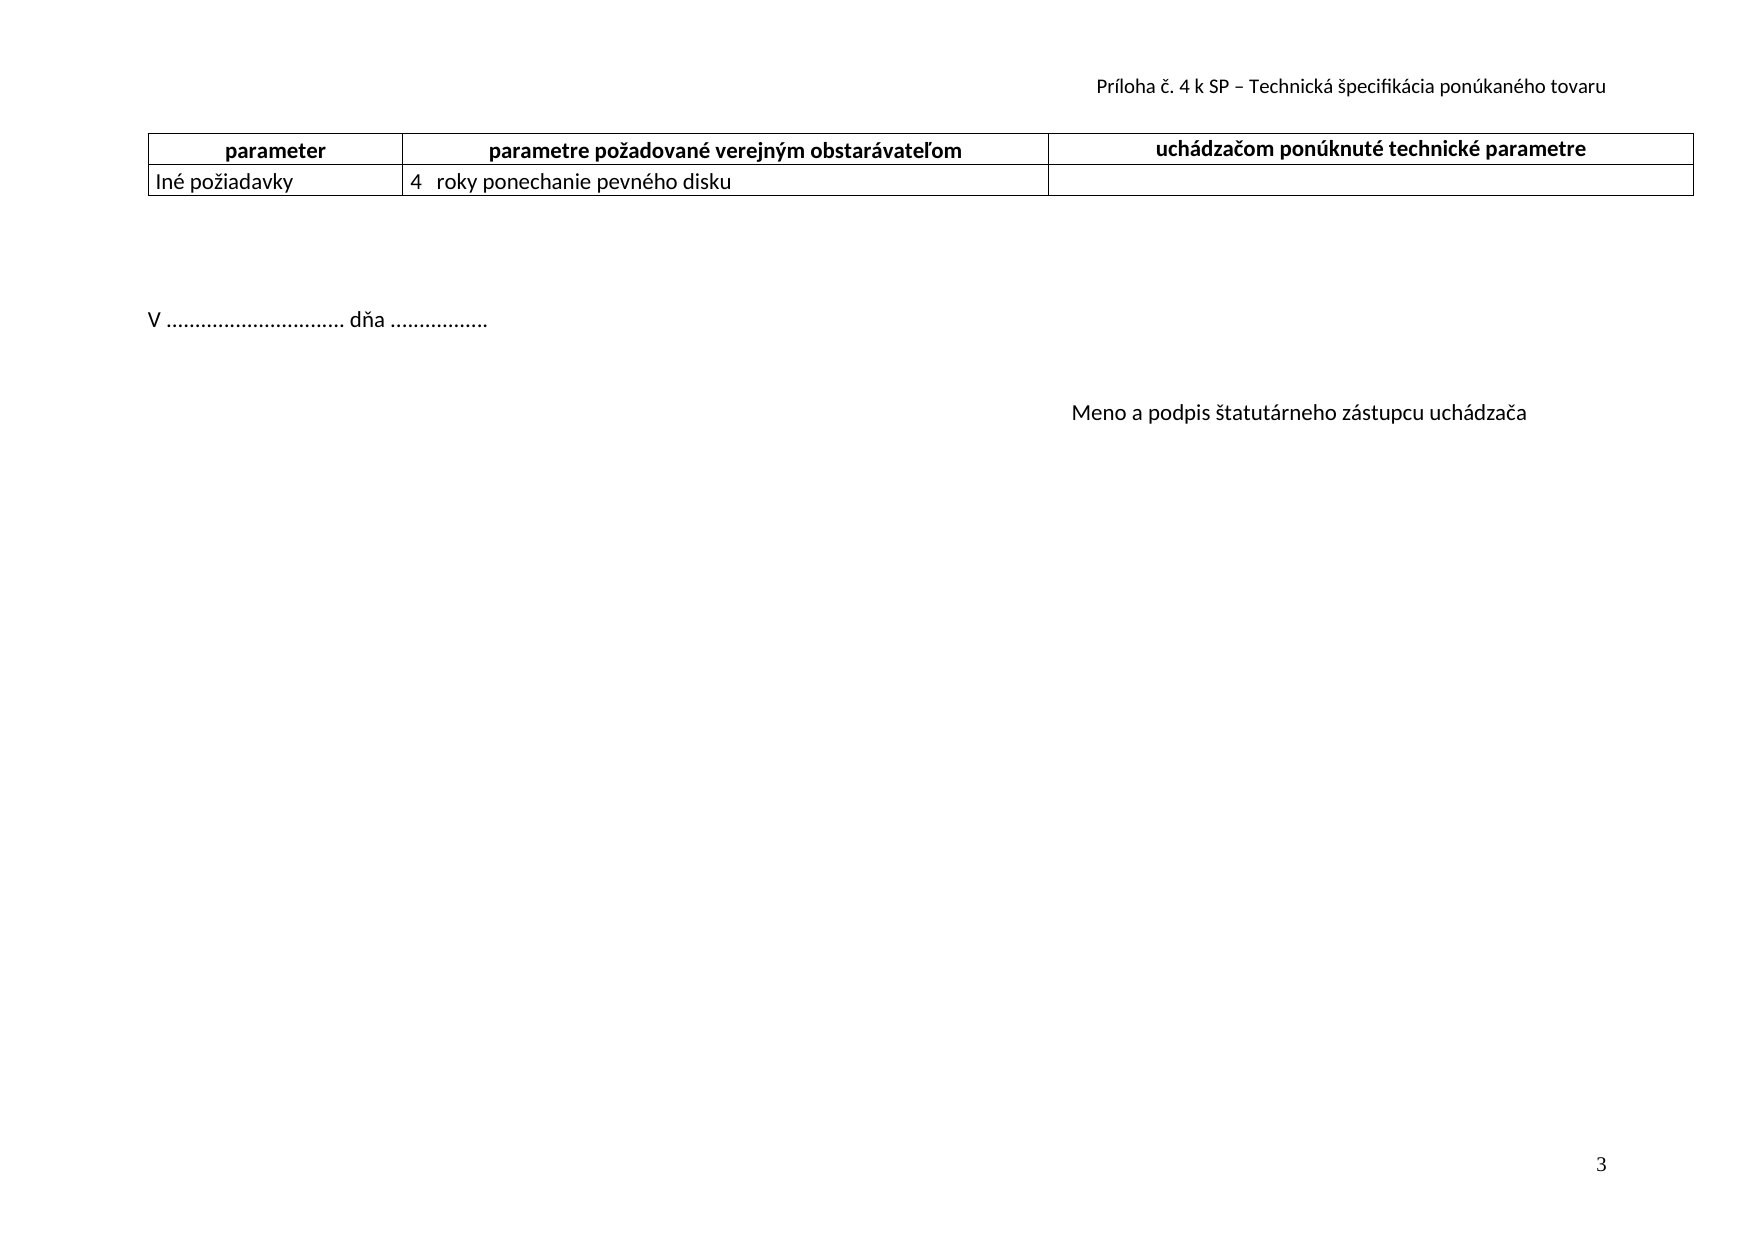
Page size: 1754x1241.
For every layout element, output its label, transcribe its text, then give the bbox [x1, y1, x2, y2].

table_cell [1049, 165, 1693, 195]
table_header parametre požadované verejným obstarávateľom [403, 134, 1048, 164]
table_header parameter [149, 134, 402, 164]
table_cell roky ponechanie pevného disku [403, 165, 1048, 195]
table_cell Iné požiadavky [149, 165, 402, 195]
text Meno a podpis štatutárneho zástupcu uchádzača [148, 398, 1606, 426]
text V ............................... dňa ................. [148, 306, 1606, 333]
table_header uchádzačom ponúknuté technické parametre [1049, 134, 1693, 164]
